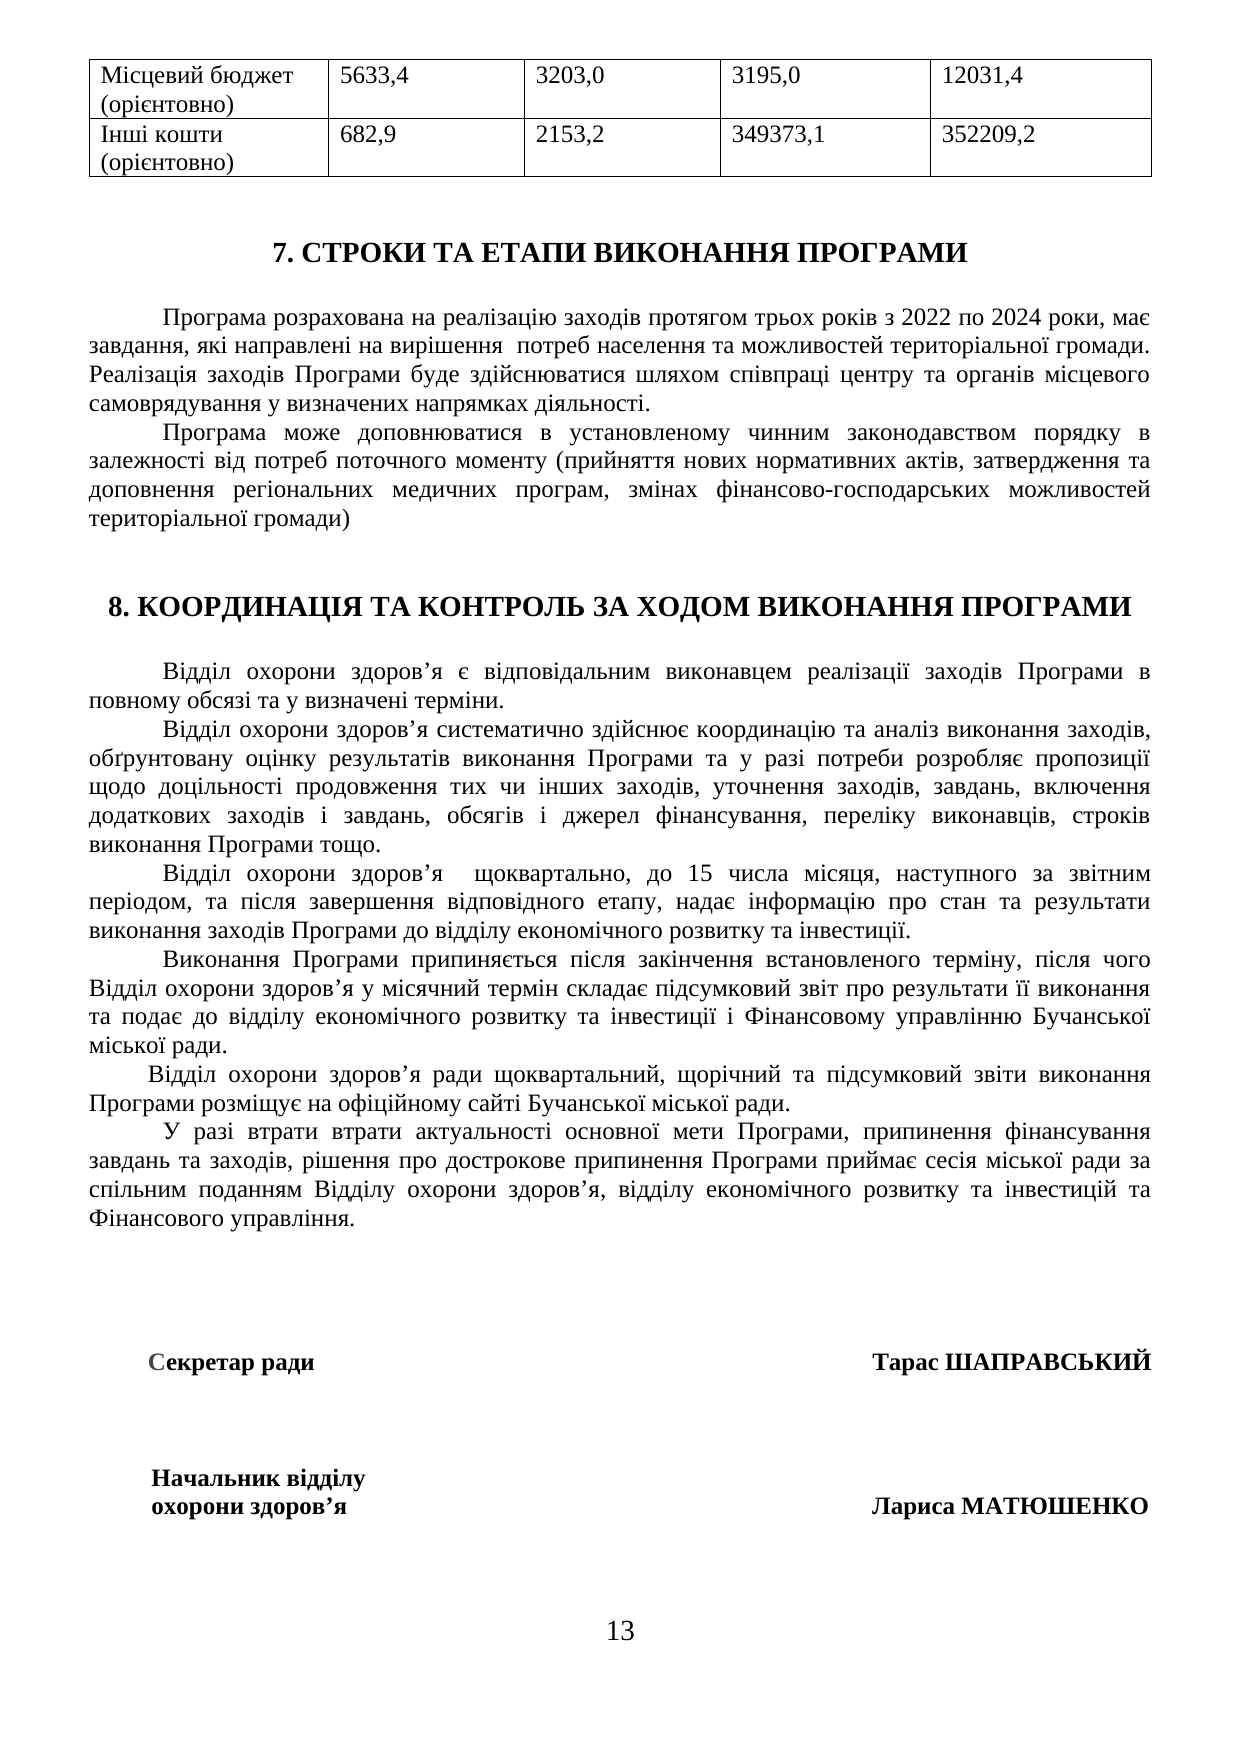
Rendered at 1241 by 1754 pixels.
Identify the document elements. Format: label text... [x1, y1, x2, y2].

table_cell 349373,1 [721, 119, 930, 176]
text Відділ охорони здоров’я є відповідальним виконавцем реалізації заходів Програми в повному обсязі та у визначені терміни. [89, 656, 1152, 714]
text Програма може доповнюватися в установленому чинним законодавством порядку в залежності від потреб поточного моменту (прийняття нових нормативних актів, затвердження та доповнення регіональних медичних програм, змінах фінансово-господарських можливостей територіальної громади) [89, 417, 1152, 532]
table_cell 3195,0 [721, 60, 930, 118]
text Секретар ради Тарас ШАПРАВСЬКИЙ [148, 1347, 1152, 1376]
text Відділ охорони здоров’я систематично здійснює координацію та аналіз виконання заходів, обґрунтовану оцінку результатів виконання Програми та у разі потреби розробляє пропозиції щодо доцільності продовження тих чи інших заходів, уточнення заходів, завдань, включення додаткових заходів і завдань, обсягів і джерел фінансування, переліку виконавців, строків виконання Програми тощо. [89, 714, 1152, 858]
text охорони здоров’я Лариса МАТЮШЕНКО [89, 1491, 1152, 1520]
text У разі втрати втрати актуальності основної мети Програми, припинення фінансування завдань та заходів, рішення про дострокове припинення Програми приймає сесія міської ради за спільним поданням Відділу охорони здоров’я, відділу економічного розвитку та інвестицій та Фінансового управління. [89, 1116, 1152, 1231]
text Програма розрахована на реалізацію заходів протягом трьох років з 2022 по 2024 роки, має завдання, які направлені на вирішення потреб населення та можливостей територіальної громади. Реалізація заходів Програми буде здійснюватися шляхом співпраці центру та органів місцевого самоврядування у визначених напрямках діяльності. [89, 302, 1152, 417]
table_cell Місцевий бюджет (орієнтовно) [90, 60, 328, 118]
text 7. СТРОКИ ТА ЕТАПИ ВИКОНАННЯ ПРОГРАМИ [89, 235, 1152, 268]
text Виконання Програми припиняється після закінчення встановленого терміну, після чого Відділ охорони здоров’я у місячний термін складає підсумковий звіт про результати її виконання та подає до відділу економічного розвитку та інвестиції і Фінансовому управлінню Бучанської міської ради. [89, 944, 1152, 1059]
table_cell 12031,4 [931, 60, 1151, 118]
table_cell 3203,0 [525, 60, 720, 118]
table_cell 352209,2 [931, 119, 1151, 176]
text Начальник відділу [89, 1463, 1152, 1491]
table_cell 2153,2 [525, 119, 720, 176]
text 8. КООРДИНАЦІЯ ТА КОНТРОЛЬ ЗА ХОДОМ ВИКОНАННЯ ПРОГРАМИ [89, 589, 1152, 623]
table_cell 682,9 [329, 119, 524, 176]
table_cell Інші кошти (орієнтовно) [90, 119, 328, 176]
table_cell 5633,4 [329, 60, 524, 118]
text Відділ охорони здоров’я щоквартально, до 15 числа місяця, наступного за звітним періодом, та після завершення відповідного етапу, надає інформацію про стан та результати виконання заходів Програми до відділу економічного розвитку та інвестиції. [89, 858, 1152, 944]
text Відділ охорони здоров’я ради щоквартальний, щорічний та підсумковий звіти виконання Програми розміщує на офіційному сайті Бучанської міської ради. [89, 1059, 1152, 1116]
